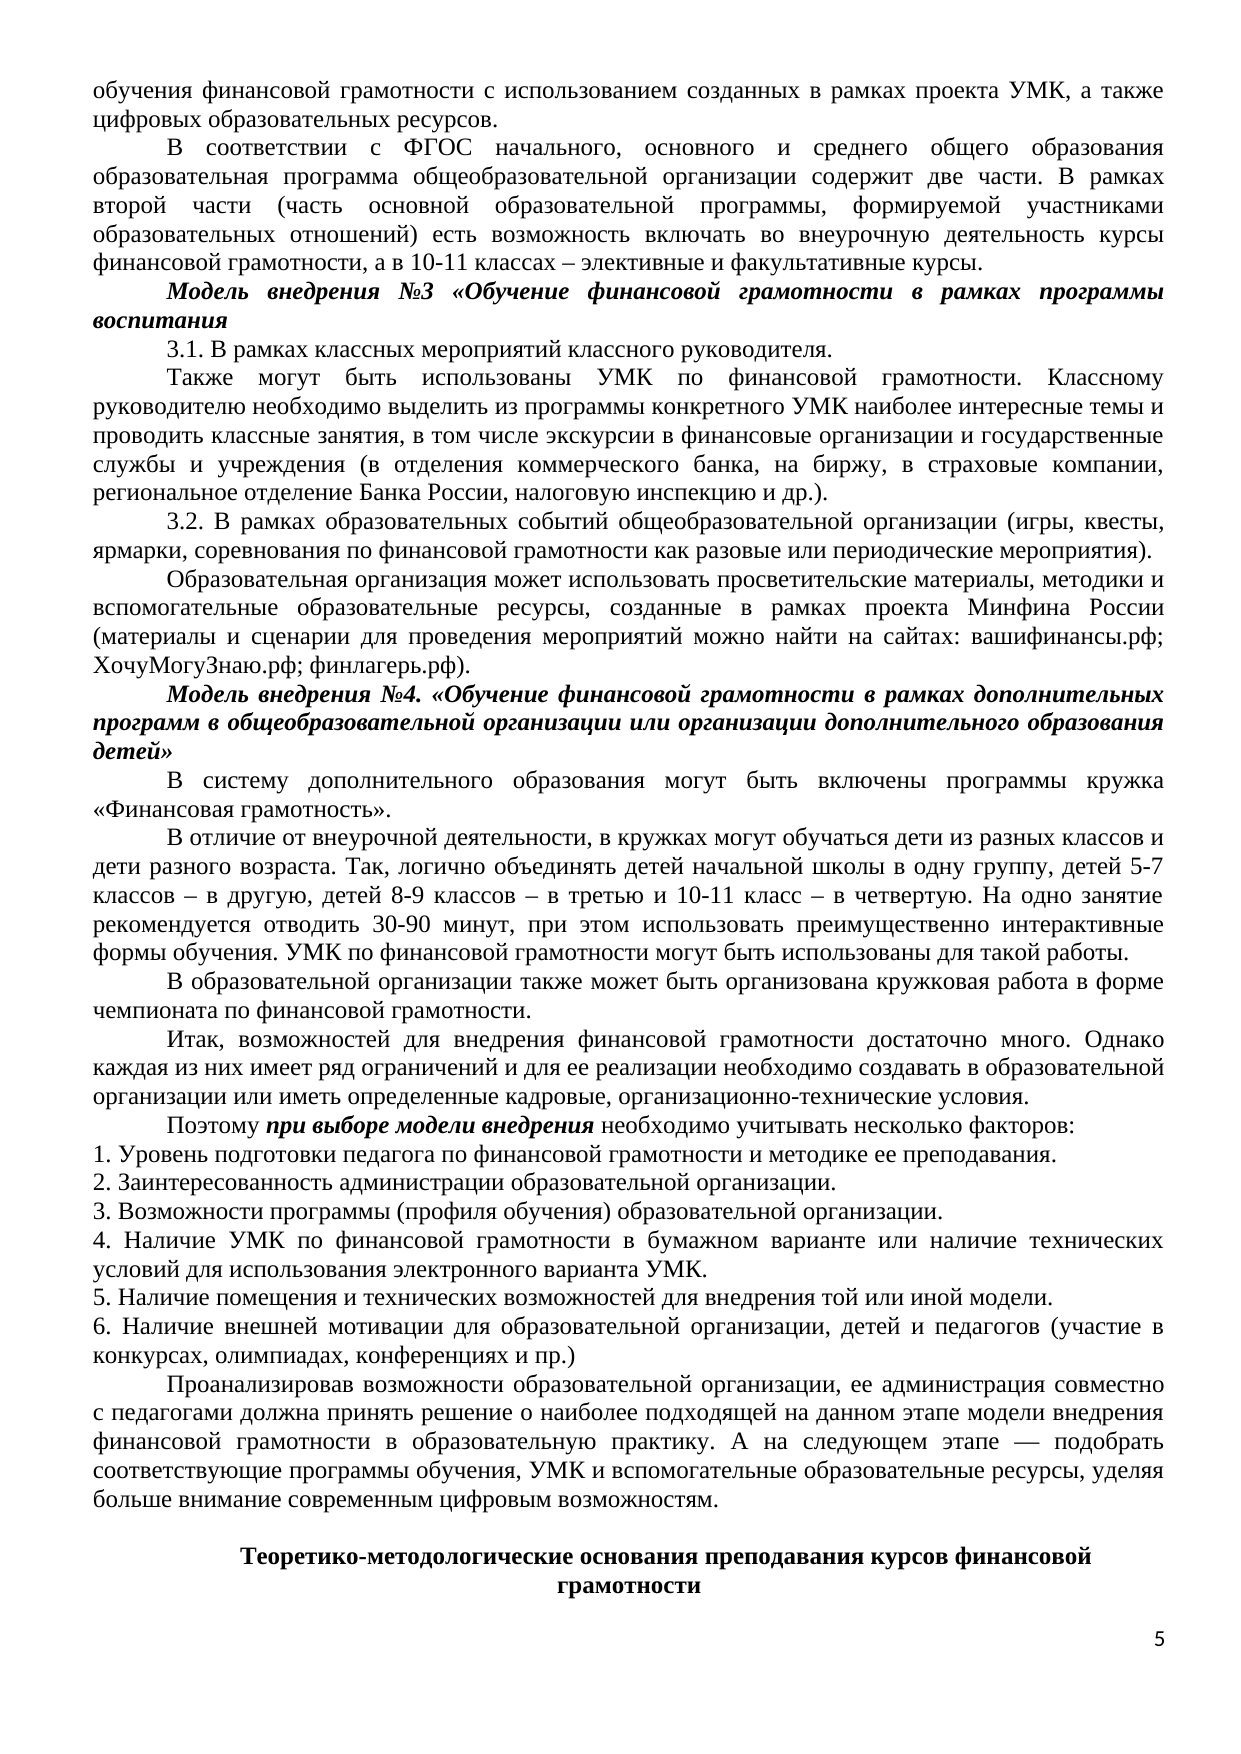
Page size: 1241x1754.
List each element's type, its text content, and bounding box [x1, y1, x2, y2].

text Модель внедрения №3 «Обучение финансовой грамотности в рамках программы воспитания [93, 276, 1165, 334]
text 3.1. В рамках классных мероприятий классного руководителя. [93, 334, 1165, 362]
text 2. Заинтересованность администрации образовательной организации. [93, 1167, 1165, 1196]
text 6. Наличие внешней мотивации для образовательной организации, детей и педагогов (участие в конкурсах, олимпиадах, конференциях и пр.) [93, 1311, 1165, 1369]
text Итак, возможностей для внедрения финансовой грамотности достаточно много. Однако каждая из них имеет ряд ограничений и для ее реализации необходимо создавать в образовательной организации или иметь определенные кадровые, организационно-технические условия. [93, 1024, 1165, 1110]
text 4. Наличие УМК по финансовой грамотности в бумажном варианте или наличие технических условий для использования электронного варианта УМК. [93, 1225, 1165, 1282]
text В образовательной организации также может быть организована кружковая работа в форме чемпионата по финансовой грамотности. [93, 966, 1165, 1024]
text 5. Наличие помещения и технических возможностей для внедрения той или иной модели. [93, 1282, 1165, 1311]
text Поэтому при выборе модели внедрения необходимо учитывать несколько факторов: [93, 1110, 1165, 1139]
text 1. Уровень подготовки педагога по финансовой грамотности и методике ее преподавания. [93, 1139, 1165, 1167]
text 3. Возможности программы (профиля обучения) образовательной организации. [93, 1196, 1165, 1225]
text В систему дополнительного образования могут быть включены программы кружка «Финансовая грамотность». [93, 765, 1165, 822]
text Модель внедрения №4. «Обучение финансовой грамотности в рамках дополнительных программ в общеобразовательной организации или организации дополнительного образования детей» [93, 679, 1165, 765]
text Проанализировав возможности образовательной организации, ее администрация совместно с педагогами должна принять решение о наиболее подходящей на данном этапе модели внедрения финансовой грамотности в образовательную практику. А на следующем этапе — подобрать соответствующие программы обучения, УМК и вспомогательные образовательные ресурсы, уделяя больше внимание современным цифровым возможностям. [93, 1369, 1165, 1512]
text В отличие от внеурочной деятельности, в кружках могут обучаться дети из разных классов и дети разного возраста. Так, логично объединять детей начальной школы в одну группу, детей 5-7 классов – в другую, детей 8-9 классов – в третью и 10-11 класс – в четвертую. На одно занятие рекомендуется отводить 30-90 минут, при этом использовать преимущественно интерактивные формы обучения. УМК по финансовой грамотности могут быть использованы для такой работы. [93, 822, 1165, 966]
text Образовательная организация может использовать просветительские материалы, методики и вспомогательные образовательные ресурсы, созданные в рамках проекта Минфина России (материалы и сценарии для проведения мероприятий можно найти на сайтах: вашифинансы.рф; ХочуМогуЗнаю.рф; финлагерь.рф). [93, 564, 1165, 679]
text 3.2. В рамках образовательных событий общеобразовательной организации (игры, квесты, ярмарки, соревнования по финансовой грамотности как разовые или периодические мероприятия). [93, 506, 1165, 564]
text Также могут быть использованы УМК по финансовой грамотности. Классному руководителю необходимо выделить из программы конкретного УМК наиболее интересные темы и проводить классные занятия, в том числе экскурсии в финансовые организации и государственные службы и учреждения (в отделения коммерческого банка, на биржу, в страховые компании, региональное отделение Банка России, налоговую инспекцию и др.). [93, 362, 1165, 506]
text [93, 75, 1165, 132]
text В соответствии с ФГОС начального, основного и среднего общего образования образовательная программа общеобразовательной организации содержит две части. В рамках второй части (часть основной образовательной программы, формируемой участниками образовательных отношений) есть возможность включать во внеурочную деятельность курсы финансовой грамотности, а в 10-11 классах – элективные и факультативные курсы. [93, 132, 1165, 276]
text Теоретико-методологические основания преподавания курсов финансовой грамотности [93, 1541, 1165, 1599]
